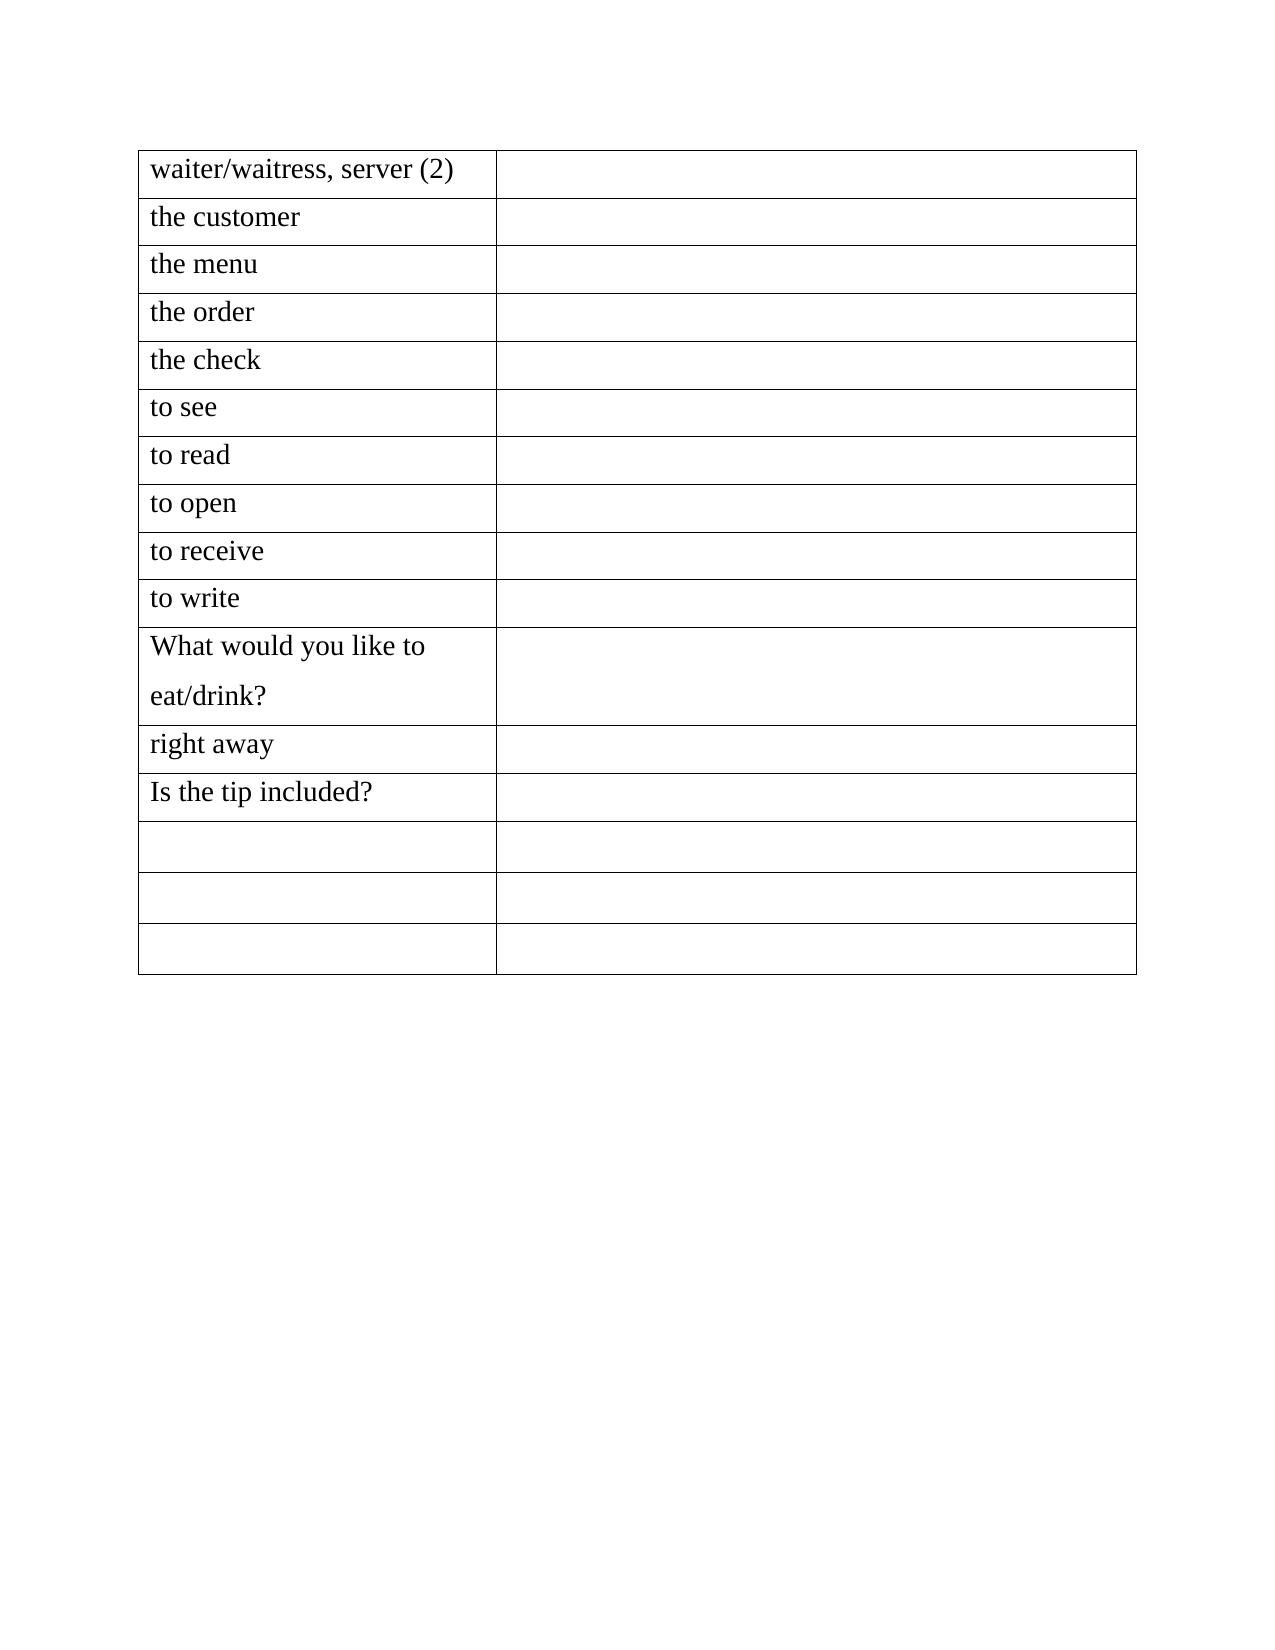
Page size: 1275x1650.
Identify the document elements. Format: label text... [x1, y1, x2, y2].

table_cell the menu [139, 246, 496, 293]
table_cell the customer [139, 199, 496, 245]
table_cell [497, 342, 1136, 388]
table_cell Is the tip included? [139, 774, 496, 821]
table_cell [497, 437, 1136, 484]
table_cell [139, 151, 496, 198]
table_cell [497, 485, 1136, 532]
table_cell [497, 873, 1136, 923]
table_cell to write [139, 580, 496, 627]
table_cell [497, 580, 1136, 627]
table_cell [497, 822, 1136, 872]
table_cell to open [139, 485, 496, 532]
table_cell [497, 628, 1136, 725]
table_cell [497, 390, 1136, 436]
table_cell [497, 151, 1136, 198]
table_cell to see [139, 390, 496, 436]
table_cell the check [139, 342, 496, 388]
table_cell to read [139, 437, 496, 484]
table_cell the order [139, 294, 496, 341]
table_cell right away [139, 726, 496, 773]
table_cell [139, 924, 496, 974]
table_cell What would you like to eat/drink? [139, 628, 496, 725]
table_cell [139, 822, 496, 872]
table_cell [497, 246, 1136, 293]
table_cell [497, 726, 1136, 773]
table_cell [497, 924, 1136, 974]
table_cell to receive [139, 533, 496, 579]
table_cell [497, 533, 1136, 579]
table_cell [497, 294, 1136, 341]
table_cell [497, 199, 1136, 245]
table_cell [139, 873, 496, 923]
table_cell [497, 774, 1136, 821]
